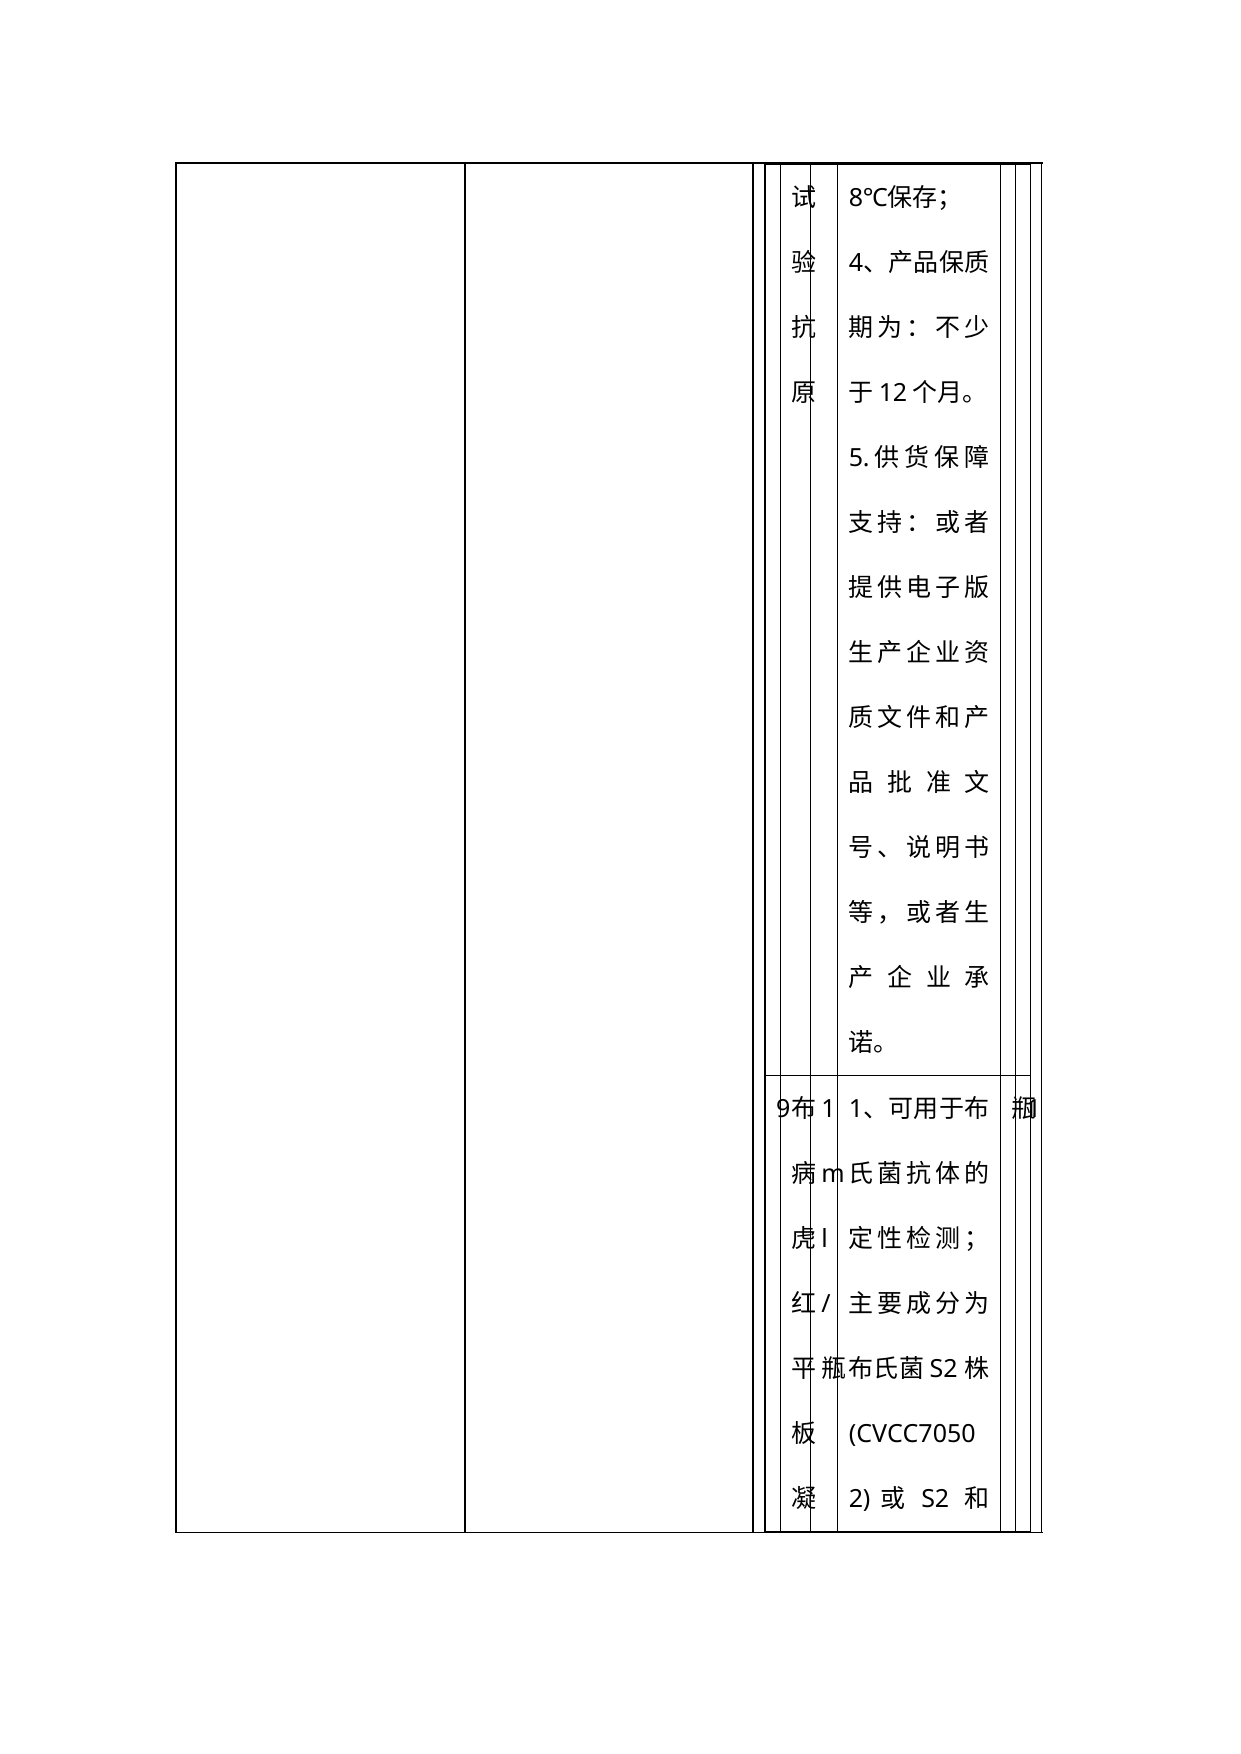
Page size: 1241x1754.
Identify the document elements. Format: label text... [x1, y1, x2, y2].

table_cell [838, 1076, 1000, 1531]
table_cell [811, 1076, 837, 1531]
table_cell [838, 165, 1000, 1075]
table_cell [1001, 165, 1015, 1075]
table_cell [1001, 1076, 1015, 1531]
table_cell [766, 165, 780, 1075]
table_cell [466, 164, 752, 1532]
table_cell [1031, 164, 1041, 1532]
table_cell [811, 165, 837, 1075]
table_cell 1 [177, 164, 464, 1532]
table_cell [781, 1076, 810, 1531]
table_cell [1016, 1076, 1030, 1531]
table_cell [754, 164, 764, 1532]
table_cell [766, 1076, 780, 1531]
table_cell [781, 165, 810, 1075]
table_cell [1016, 165, 1030, 1075]
